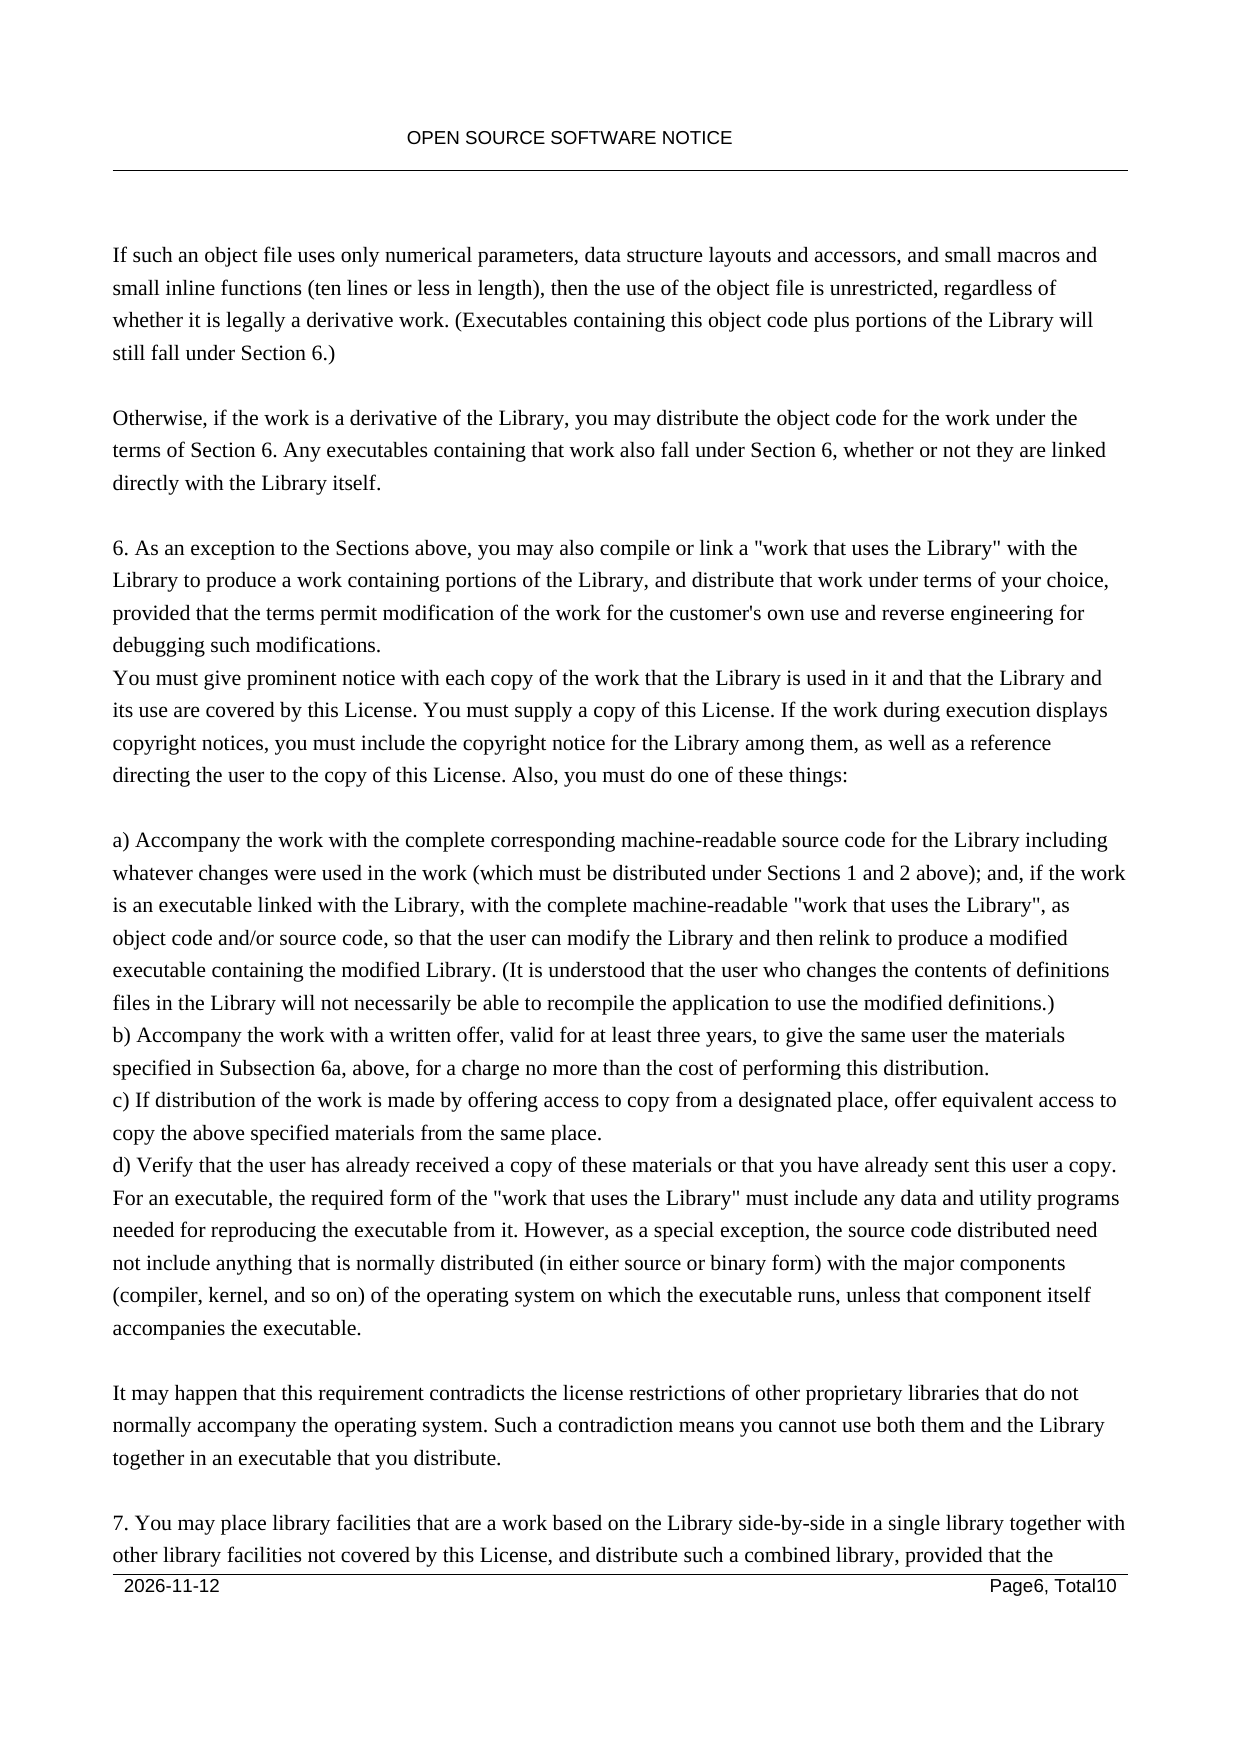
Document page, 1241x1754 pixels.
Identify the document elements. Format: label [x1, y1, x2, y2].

text [112, 206, 1128, 1571]
